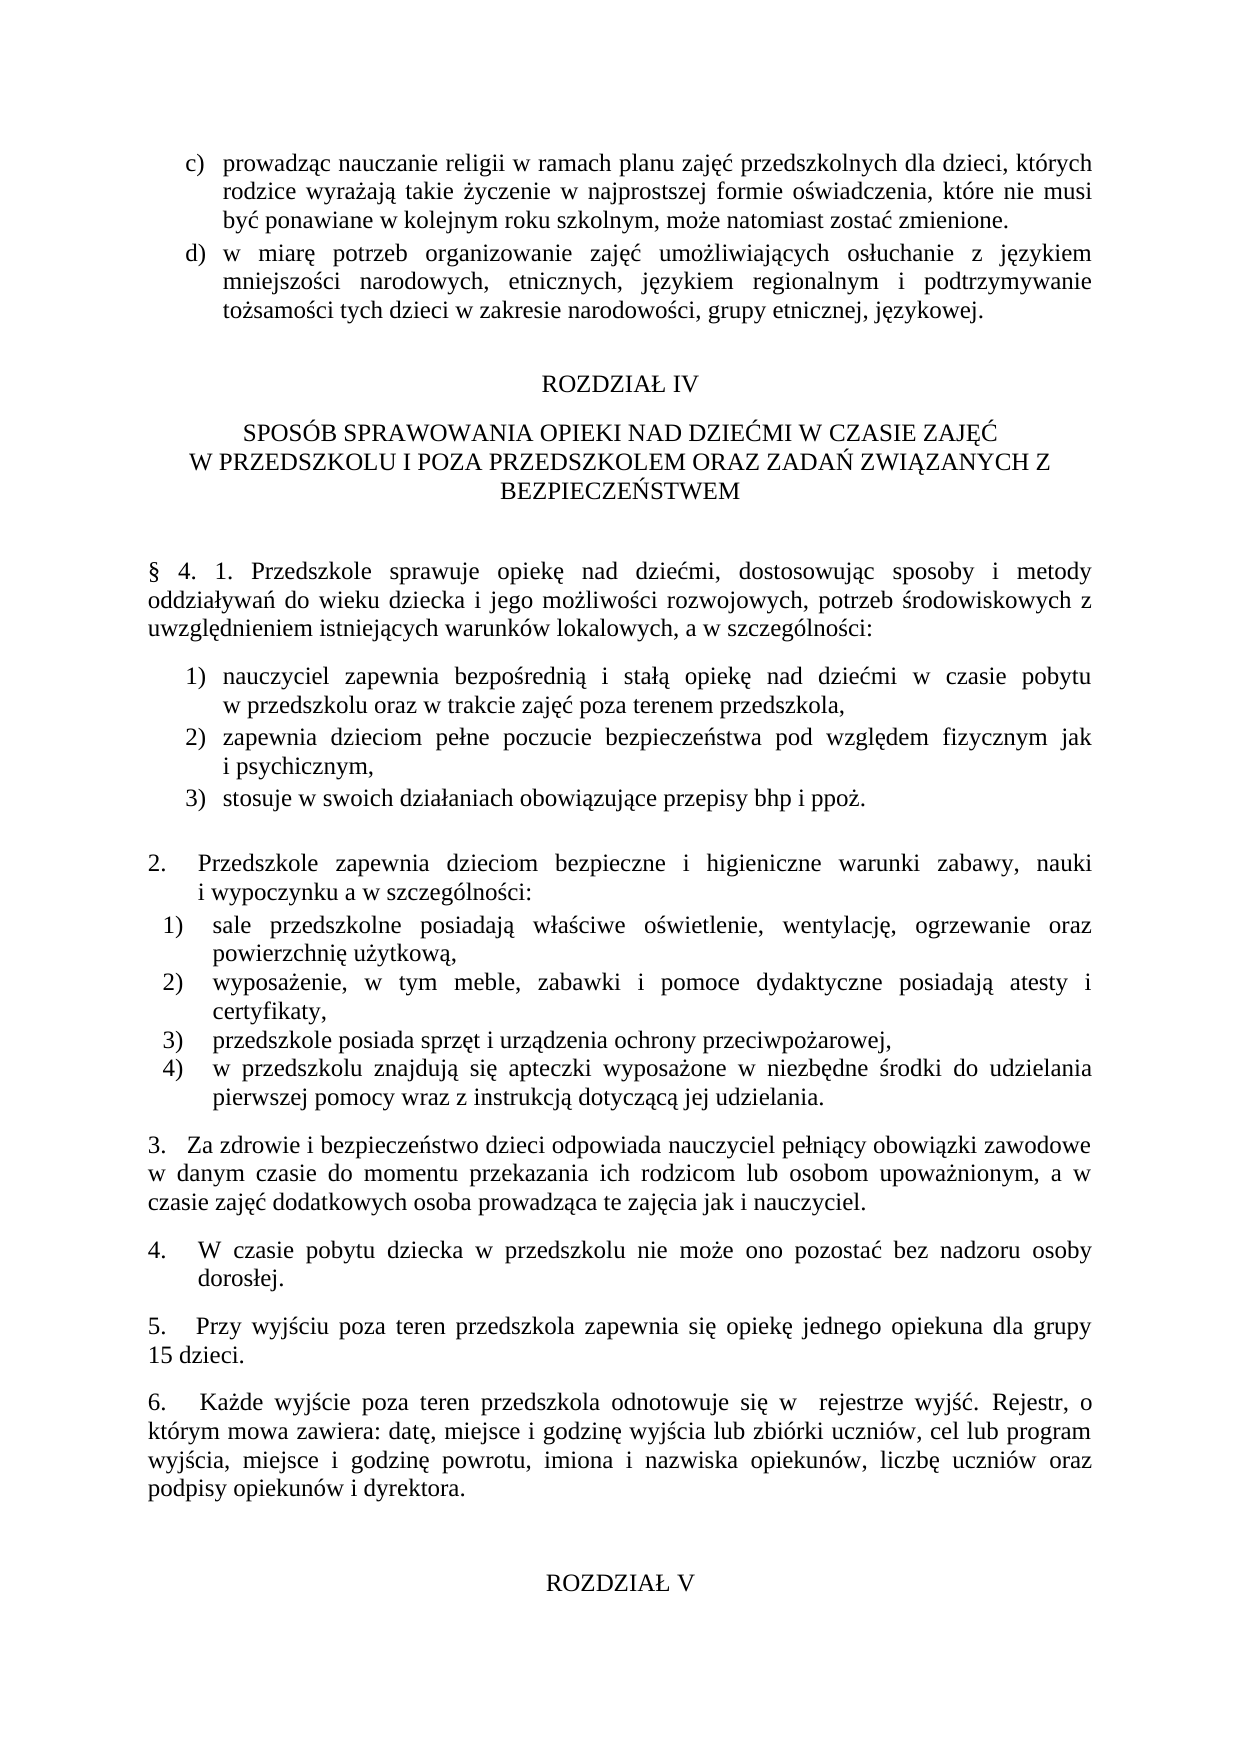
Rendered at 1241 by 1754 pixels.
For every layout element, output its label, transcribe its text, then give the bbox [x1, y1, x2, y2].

text ROZDZIAŁ IV [148, 369, 1093, 398]
list nauczyciel zapewnia bezpośrednią i stałą opiekę nad dziećmi w czasie pobytu w przedszkolu oraz w trakcie zajęć poza terenem przedszkola, [185, 661, 1093, 718]
text § 4. 1. Przedszkole sprawuje opiekę nad dziećmi, dostosowując sposoby i metody oddziaływań do wieku dziecka i jego możliwości rozwojowych, potrzeb środowiskowych z uwzględnieniem istniejących warunków lokalowych, a w szczególności: [148, 556, 1093, 642]
list stosuje w swoich działaniach obowiązujące przepisy bhp i ppoż. [185, 783, 1093, 812]
list sale przedszkolne posiadają właściwe oświetlenie, wentylację, ogrzewanie oraz powierzchnię użytkową, [162, 910, 1093, 967]
text 6. Każde wyjście poza teren przedszkola odnotowuje się w rejestrze wyjść. Rejestr, o którym mowa zawiera: datę, miejsce i godzinę wyjścia lub zbiórki uczniów, cel lub program wyjścia, miejsce i godzinę powrotu, imiona i nazwiska opiekunów, liczbę uczniów oraz podpisy opiekunów i dyrektora. [148, 1387, 981, 1416]
text ROZDZIAŁ V [148, 1568, 1093, 1597]
text 3. Za zdrowie i bezpieczeństwo dzieci odpowiada nauczyciel pełniący obowiązki zawodowe w danym czasie do momentu przekazania ich rodzicom lub osobom upoważnionym, a w czasie zajęć dodatkowych osoba prowadząca te zajęcia jak i nauczyciel. [148, 1130, 1093, 1216]
list prowadząc nauczanie religii w ramach planu zajęć przedszkolnych dla dzieci, których rodzice wyrażają takie życzenie w najprostszej formie oświadczenia, które nie musi być ponawiane w kolejnym roku szkolnym, może natomiast zostać zmienione. [185, 148, 1093, 234]
list zapewnia dzieciom pełne poczucie bezpieczeństwa pod względem fizycznym jak i psychicznym, [185, 722, 1093, 780]
list przedszkole posiada sprzęt i urządzenia ochrony przeciwpożarowej, [162, 1025, 1093, 1053]
list w przedszkolu znajdują się apteczki wyposażone w niezbędne środki do udzielania pierwszej pomocy wraz z instrukcją dotyczącą jej udzielania. [162, 1053, 1093, 1111]
text 6. Każde wyjście poza teren przedszkola odnotowuje się w rejestrze wyjść. Rejestr, o którym mowa zawiera: datę, miejsce i godzinę wyjścia lub zbiórki uczniów, cel lub program wyjścia, miejsce i godzinę powrotu, imiona i nazwiska opiekunów, liczbę uczniów oraz podpisy opiekunów i dyrektora. [148, 1473, 1093, 1502]
list W czasie pobytu dziecka w przedszkolu nie może ono pozostać bez nadzoru osoby dorosłej. [148, 1235, 1093, 1292]
text 5. Przy wyjściu poza teren przedszkola zapewnia się opiekę jednego opiekuna dla grupy 15 dzieci. [148, 1311, 1093, 1368]
list w miarę potrzeb organizowanie zajęć umożliwiających osłuchanie z językiem mniejszości narodowych, etnicznych, językiem regionalnym i podtrzymywanie tożsamości tych dzieci w zakresie narodowości, grupy etnicznej, językowej. [185, 238, 1093, 324]
list Przedszkole zapewnia dzieciom bezpieczne i higieniczne warunki zabawy, nauki i wypoczynku a w szczególności: [148, 848, 1093, 906]
list wyposażenie, w tym meble, zabawki i pomoce dydaktyczne posiadają atesty i certyfikaty, [162, 967, 1093, 1025]
text SPOSÓB SPRAWOWANIA OPIEKI NAD DZIEĆMI W CZASIE ZAJĘĆ W PRZEDSZKOLU I POZA PRZEDSZKOLEM ORAZ ZADAŃ ZWIĄZANYCH Z BEZPIECZEŃSTWEM [148, 418, 1093, 505]
